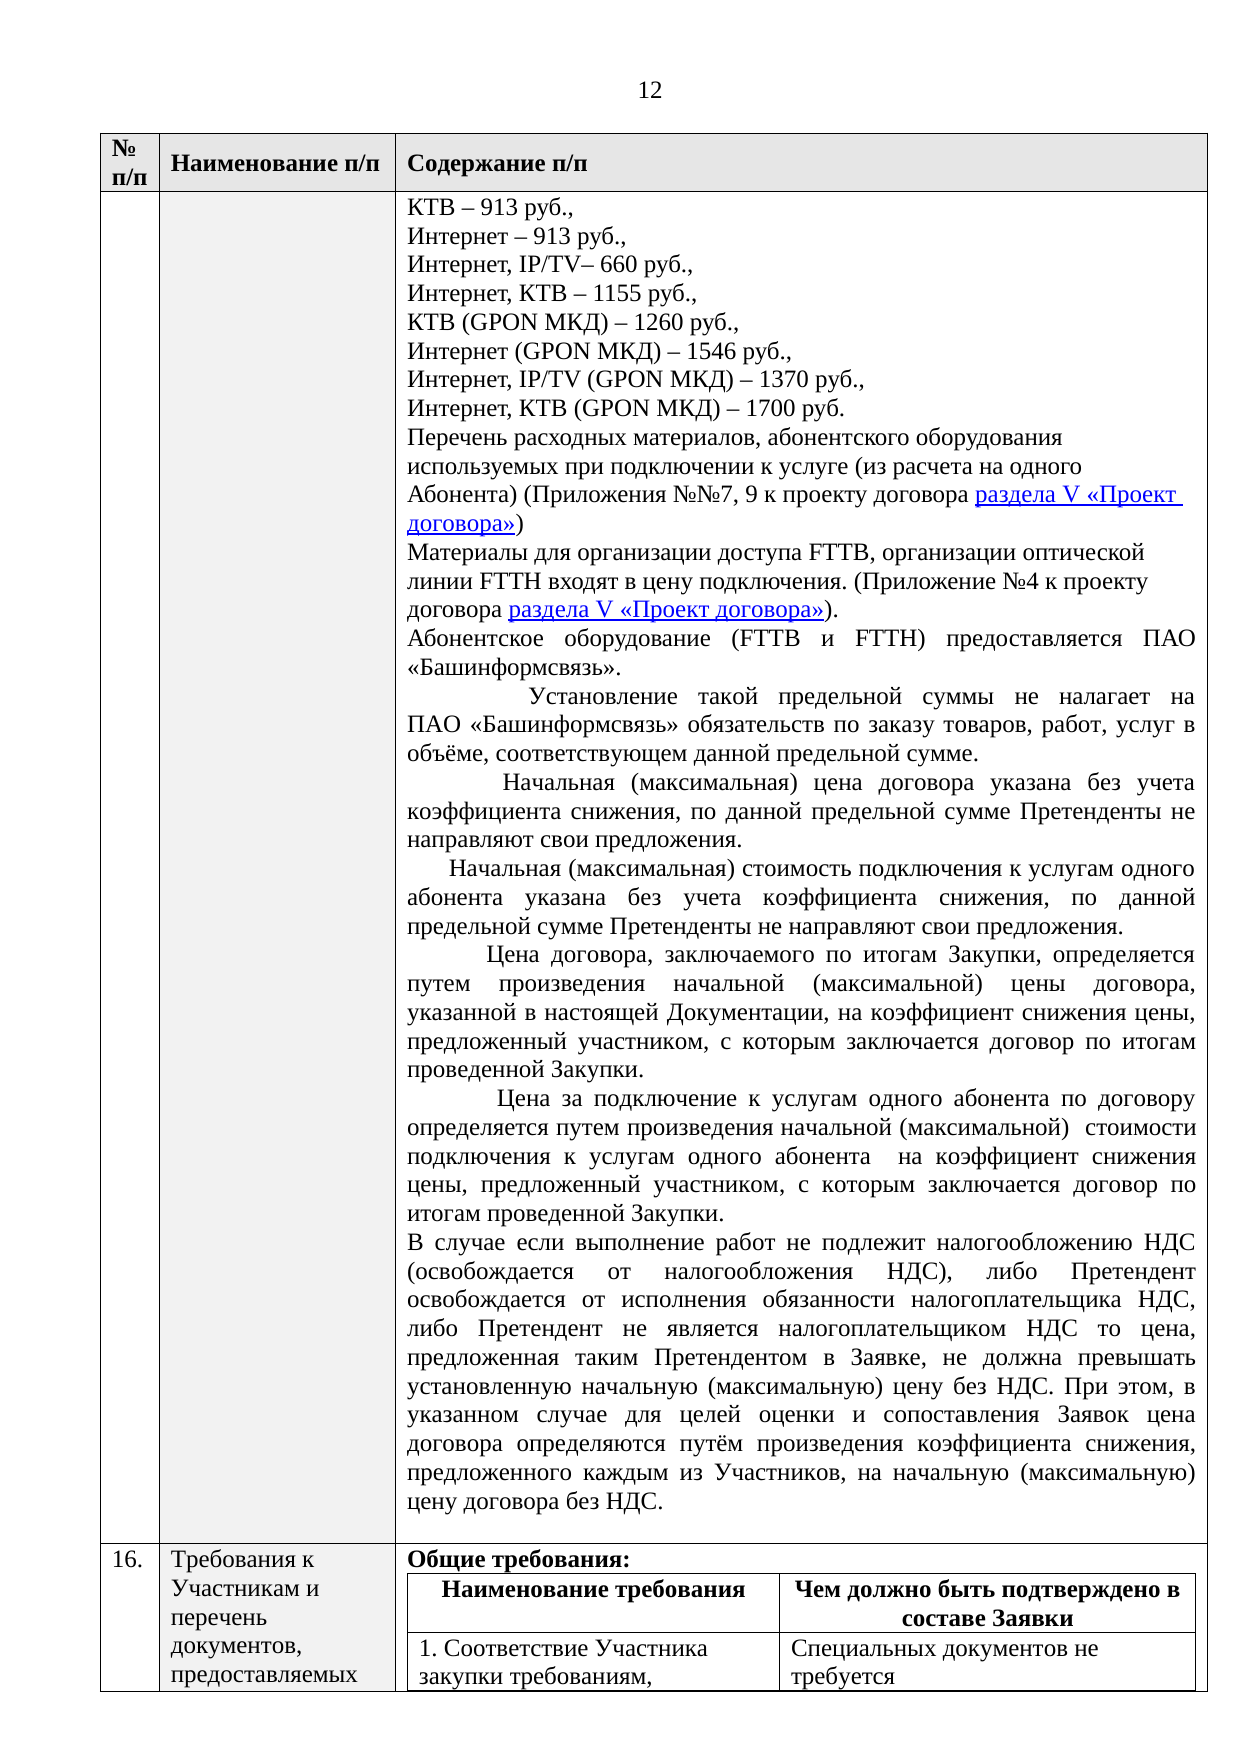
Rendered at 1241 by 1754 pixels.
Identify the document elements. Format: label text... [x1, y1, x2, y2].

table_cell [160, 192, 395, 1543]
table_header Содержание п/п [396, 134, 1207, 191]
table_cell [101, 1544, 159, 1691]
table_header Наименование п/п [160, 134, 395, 191]
table_header № п/п [101, 134, 159, 191]
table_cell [396, 192, 1207, 1543]
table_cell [160, 1544, 395, 1691]
table_cell [101, 192, 159, 1543]
